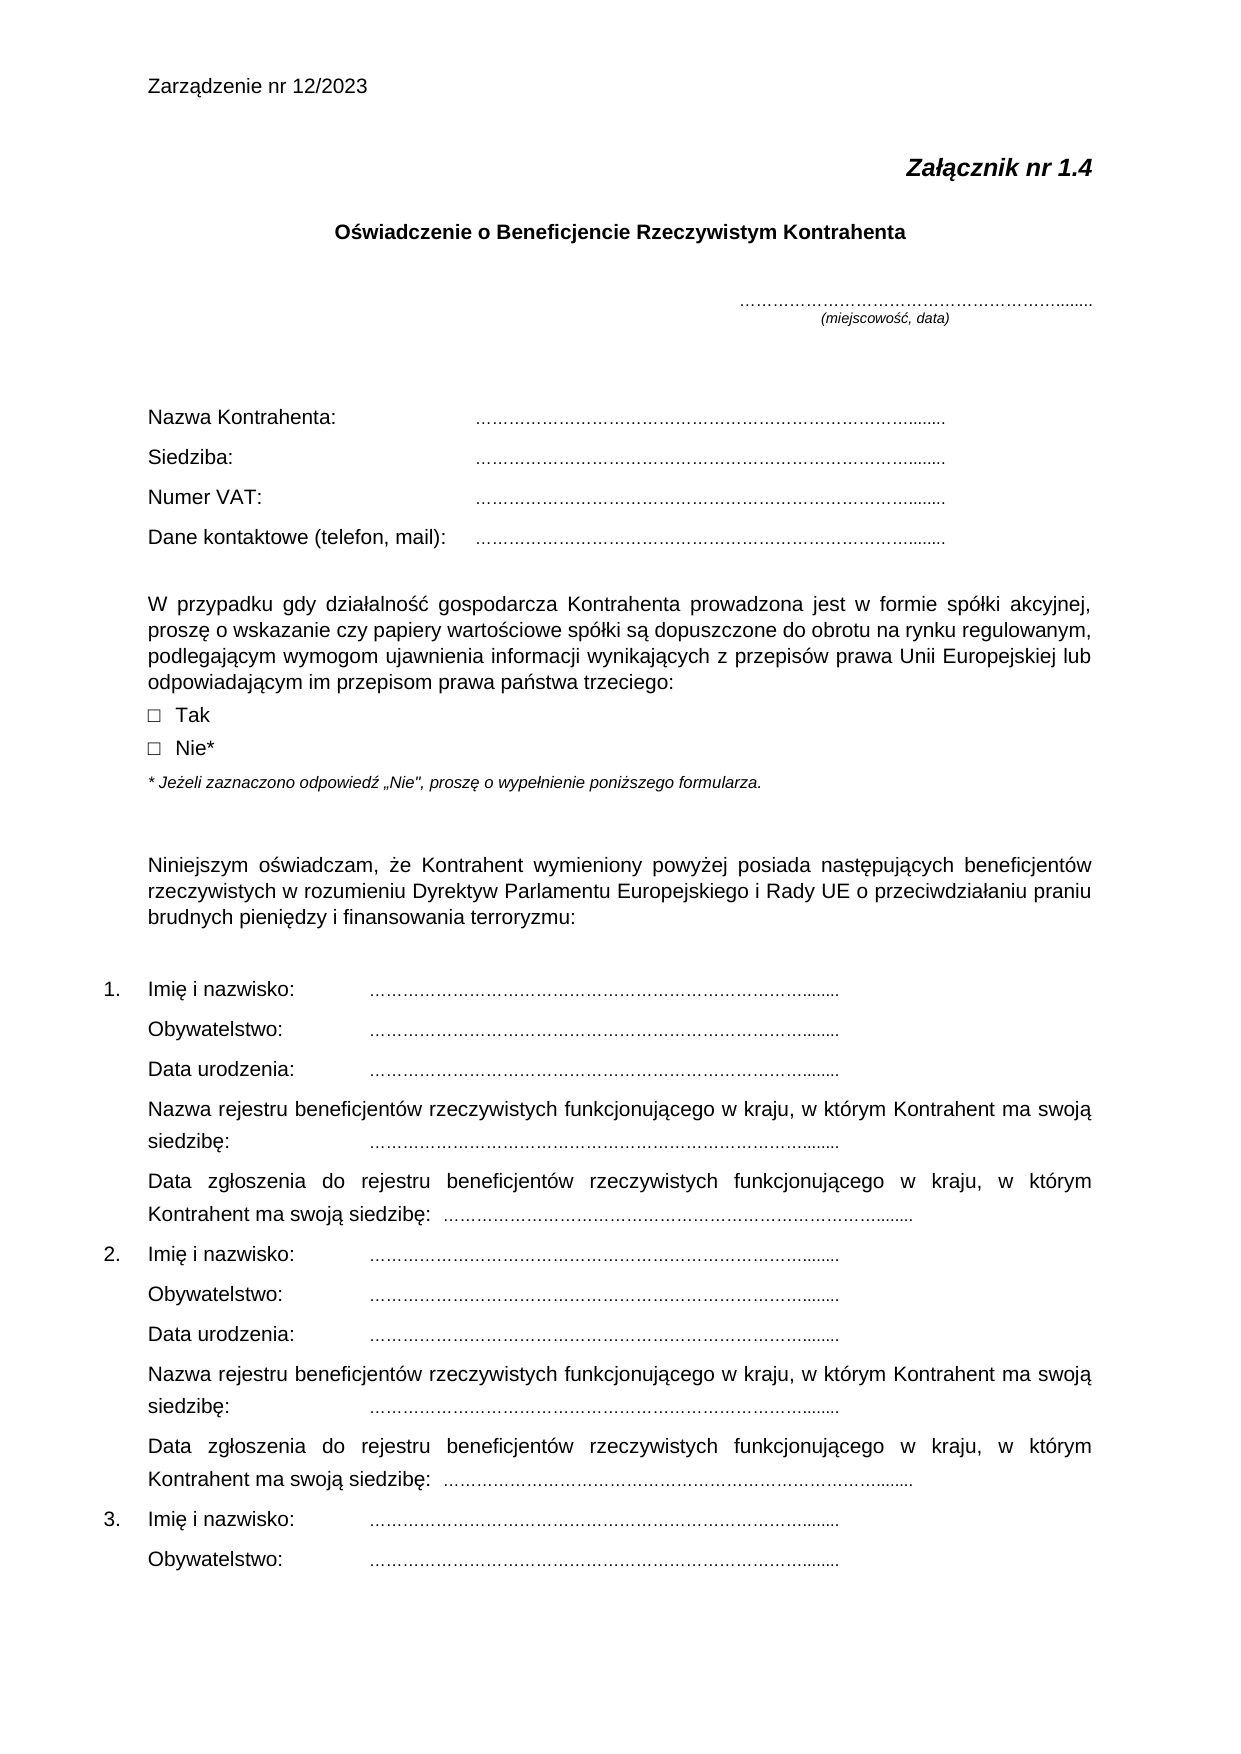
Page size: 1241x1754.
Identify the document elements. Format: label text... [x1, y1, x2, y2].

list Nie* [148, 729, 1093, 762]
text Obywatelstwo: ……………………………………………………………………........ [148, 1541, 1093, 1573]
text Data urodzenia: ……………………………………………………………………........ [148, 1316, 1093, 1348]
text Oświadczenie o Beneficjencie Rzeczywistym Kontrahenta [148, 220, 1093, 244]
text Siedziba: ……………………………………………………………………........ [148, 439, 1093, 471]
list Imię i nazwisko: ……………………………………………………………………........ [103, 1501, 1093, 1533]
text Dane kontaktowe (telefon, mail): ……………………………………………………………………........ [148, 519, 1093, 551]
text Nazwa rejestru beneficjentów rzeczywistych funkcjonującego w kraju, w którym Kontrahent ma swoją siedzibę: ……………………………………………………………………........ [148, 1091, 1093, 1156]
text Data urodzenia: ……………………………………………………………………........ [148, 1051, 1093, 1083]
text Obywatelstwo: ……………………………………………………………………........ [148, 1011, 1093, 1043]
list Imię i nazwisko: ……………………………………………………………………........ [103, 971, 1093, 1003]
text Numer VAT: ……………………………………………………………………........ [148, 479, 1093, 511]
text Załącznik nr 1.4 [148, 153, 1093, 181]
text (miejscowość, data) [679, 309, 1093, 326]
text Nazwa rejestru beneficjentów rzeczywistych funkcjonującego w kraju, w którym Kontrahent ma swoją siedzibę: ……………………………………………………………………........ [148, 1356, 1093, 1421]
list Tak [148, 697, 1093, 729]
text …………………………………………………........ [613, 290, 1093, 309]
text W przypadku gdy działalność gospodarcza Kontrahenta prowadzona jest w formie spółki akcyjnej, proszę o wskazanie czy papiery wartościowe spółki są dopuszczone do obrotu na rynku regulowanym, podlegającym wymogom ujawnienia informacji wynikających z przepisów prawa Unii Europejskiej lub odpowiadającym im przepisom prawa państwa trzeciego: [148, 590, 1093, 694]
text * Jeżeli zaznaczono odpowiedź „Nie", proszę o wypełnienie poniższego formularza. [148, 762, 1093, 795]
text Obywatelstwo: ……………………………………………………………………........ [148, 1276, 1093, 1308]
text Nazwa Kontrahenta: ……………………………………………………………………........ [148, 399, 1093, 431]
list Imię i nazwisko: ……………………………………………………………………........ [103, 1236, 1093, 1268]
text Niniejszym oświadczam, że Kontrahent wymieniony powyżej posiada następujących beneficjentów rzeczywistych w rozumieniu Dyrektyw Parlamentu Europejskiego i Rady UE o przeciwdziałaniu praniu brudnych pieniędzy i finansowania terroryzmu: [148, 852, 1093, 930]
